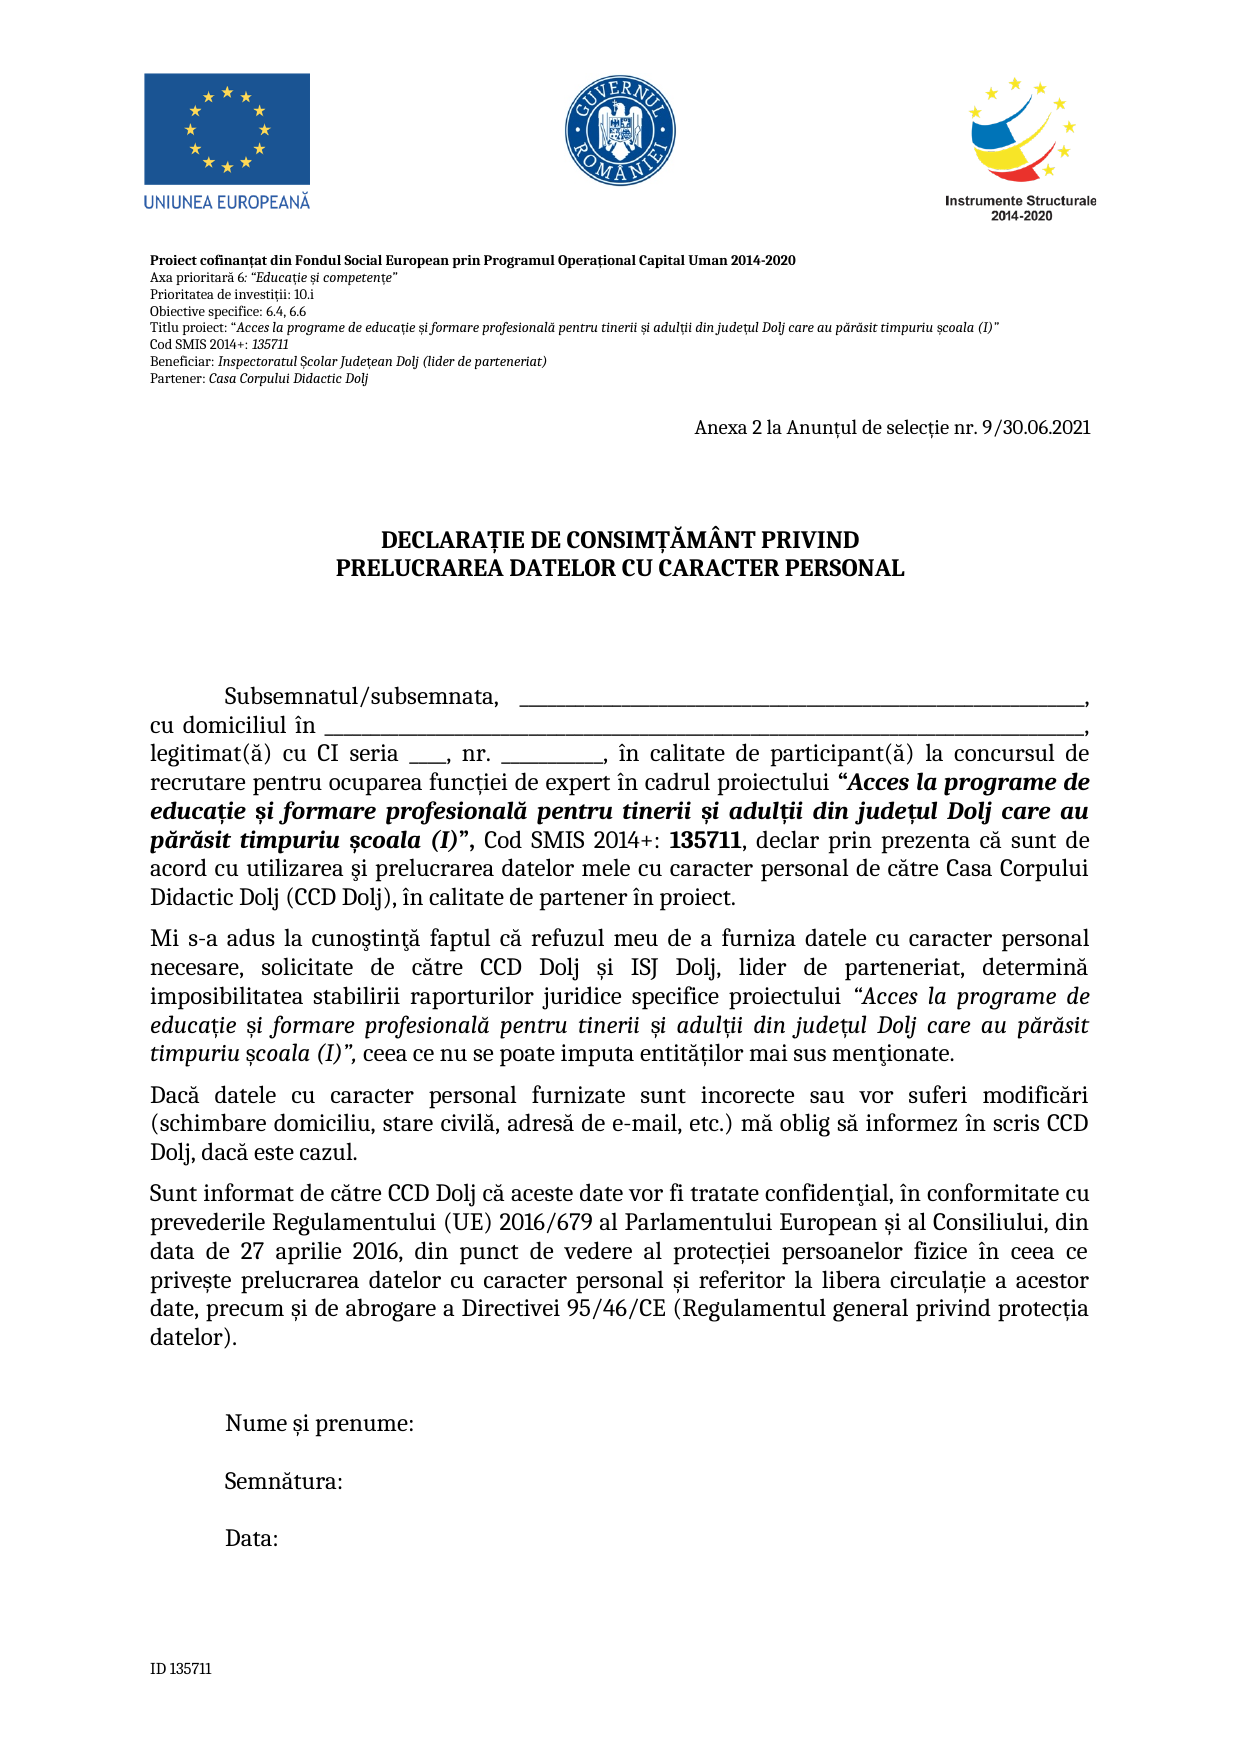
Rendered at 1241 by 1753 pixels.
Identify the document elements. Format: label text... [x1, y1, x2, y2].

text Subsemnatul/subsemnata, _____________________________________________________________, cu domiciliul în __________________________________________________________________________________, legitimat(ă) cu CI seria ____, nr. ___________, în calitate de participant(ă) la concursul de recrutare pentru ocuparea funcției de expert în cadrul proiectului “Acces la programe de educație și formare profesională pentru tinerii și adulții din județul Dolj care au părăsit timpuriu școala (I)”, Cod SMIS 2014+: 135711, declar prin prezenta că sunt de acord cu utilizarea şi prelucrarea datelor mele cu caracter personal de către Casa Corpului Didactic Dolj (CCD Dolj), în calitate de partener în proiect. [150, 682, 1090, 912]
text Data: [150, 1524, 1090, 1553]
text Anexa 2 la Anunțul de selecție nr. 9/30.06.2021 [150, 415, 1090, 439]
text Semnătura: [150, 1467, 1090, 1496]
text Beneficiar: Inspectoratul Școlar Județean Dolj (lider de parteneriat) [150, 353, 1090, 370]
text Titlu proiect: “Acces la programe de educație și formare profesională pentru tinerii și adulții din județul Dolj care au părăsit timpuriu școala (I)” [150, 319, 1090, 336]
text Partener: Casa Corpului Didactic Dolj [150, 370, 1090, 387]
picture [563, 73, 677, 187]
text Mi s-a adus la cunoştinţă faptul că refuzul meu de a furniza datele cu caracter personal necesare, solicitate de către CCD Dolj și ISJ Dolj, lider de parteneriat, determină imposibilitatea stabilirii raporturilor juridice specifice proiectului “Acces la programe de educație și formare profesională pentru tinerii și adulții din județul Dolj care au părăsit timpuriu școala (I)”, ceea ce nu se poate imputa entităților mai sus menţionate. [150, 924, 1090, 1068]
picture [144, 73, 310, 209]
text Dacă datele cu caracter personal furnizate sunt incorecte sau vor suferi modificări (schimbare domiciliu, stare civilă, adresă de e-mail, etc.) mă oblig să informez în scris CCD Dolj, dacă este cazul. [150, 1081, 1090, 1167]
text Proiect cofinanțat din Fondul Social European prin Programul Operațional Capital Uman 2014-2020 [150, 252, 1090, 269]
text Sunt informat de către CCD Dolj că aceste date vor fi tratate confidenţial, în conformitate cu prevederile Regulamentului (UE) 2016/679 al Parlamentului European și al Consiliului, din data de 27 aprilie 2016, din punct de vedere al protecției persoanelor fizice în ceea ce privește prelucrarea datelor cu caracter personal și referitor la libera circulație a acestor date, precum și de abrogare a Directivei 95/46/CE (Regulamentul general privind protecția datelor). [150, 1179, 1090, 1352]
text Prioritatea de investiții: 10.i [150, 286, 1090, 303]
text Axa prioritară 6: “Educație și competențe” [150, 269, 1090, 286]
picture [946, 73, 1097, 224]
text Obiective specifice: 6.4, 6.6 [150, 303, 1090, 319]
text PRELUCRAREA DATELOR CU CARACTER PERSONAL [150, 554, 1090, 583]
text Nume și prenume: [150, 1409, 1090, 1438]
text DECLARAȚIE DE CONSIMȚĂMÂNT PRIVIND [150, 526, 1090, 554]
text Cod SMIS 2014+: 135711 [150, 336, 1090, 353]
